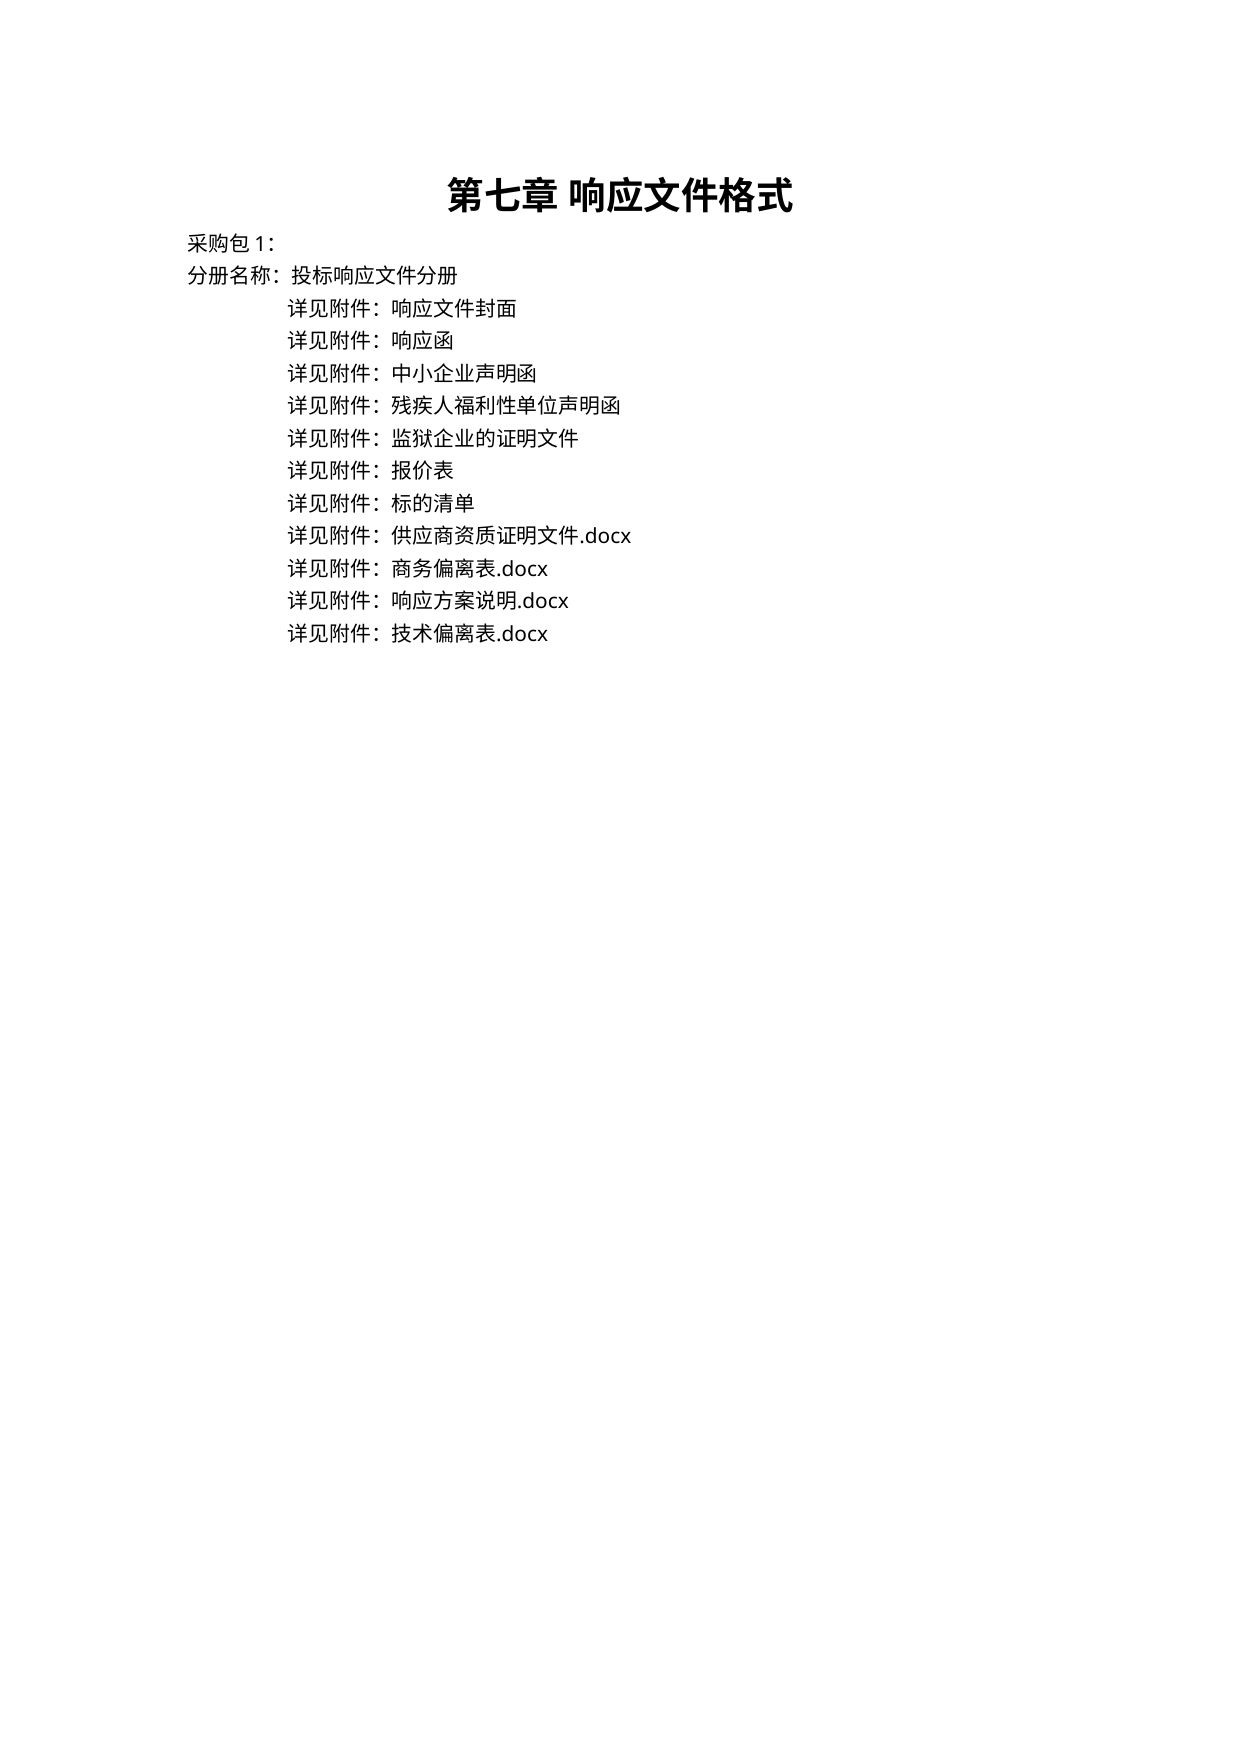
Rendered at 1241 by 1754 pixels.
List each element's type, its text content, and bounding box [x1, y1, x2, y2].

text 详见附件：报价表 [187, 454, 1053, 487]
text 详见附件：供应商资质证明文件.docx [187, 519, 1053, 552]
text 详见附件：响应函 [187, 324, 1053, 357]
text 详见附件：标的清单 [187, 487, 1053, 519]
text 详见附件：商务偏离表.docx [187, 552, 1053, 584]
text 详见附件：响应方案说明.docx [187, 584, 1053, 617]
text 详见附件：残疾人福利性单位声明函 [187, 389, 1053, 422]
text 详见附件：响应文件封面 [187, 292, 1053, 324]
text 详见附件：监狱企业的证明文件 [187, 422, 1053, 454]
text 详见附件：中小企业声明函 [187, 357, 1053, 389]
text 第七章 响应文件格式 [187, 162, 1053, 227]
text 采购包1： [187, 227, 1053, 259]
text 详见附件：技术偏离表.docx [187, 617, 1053, 649]
text 分册名称：投标响应文件分册 [187, 259, 1053, 292]
